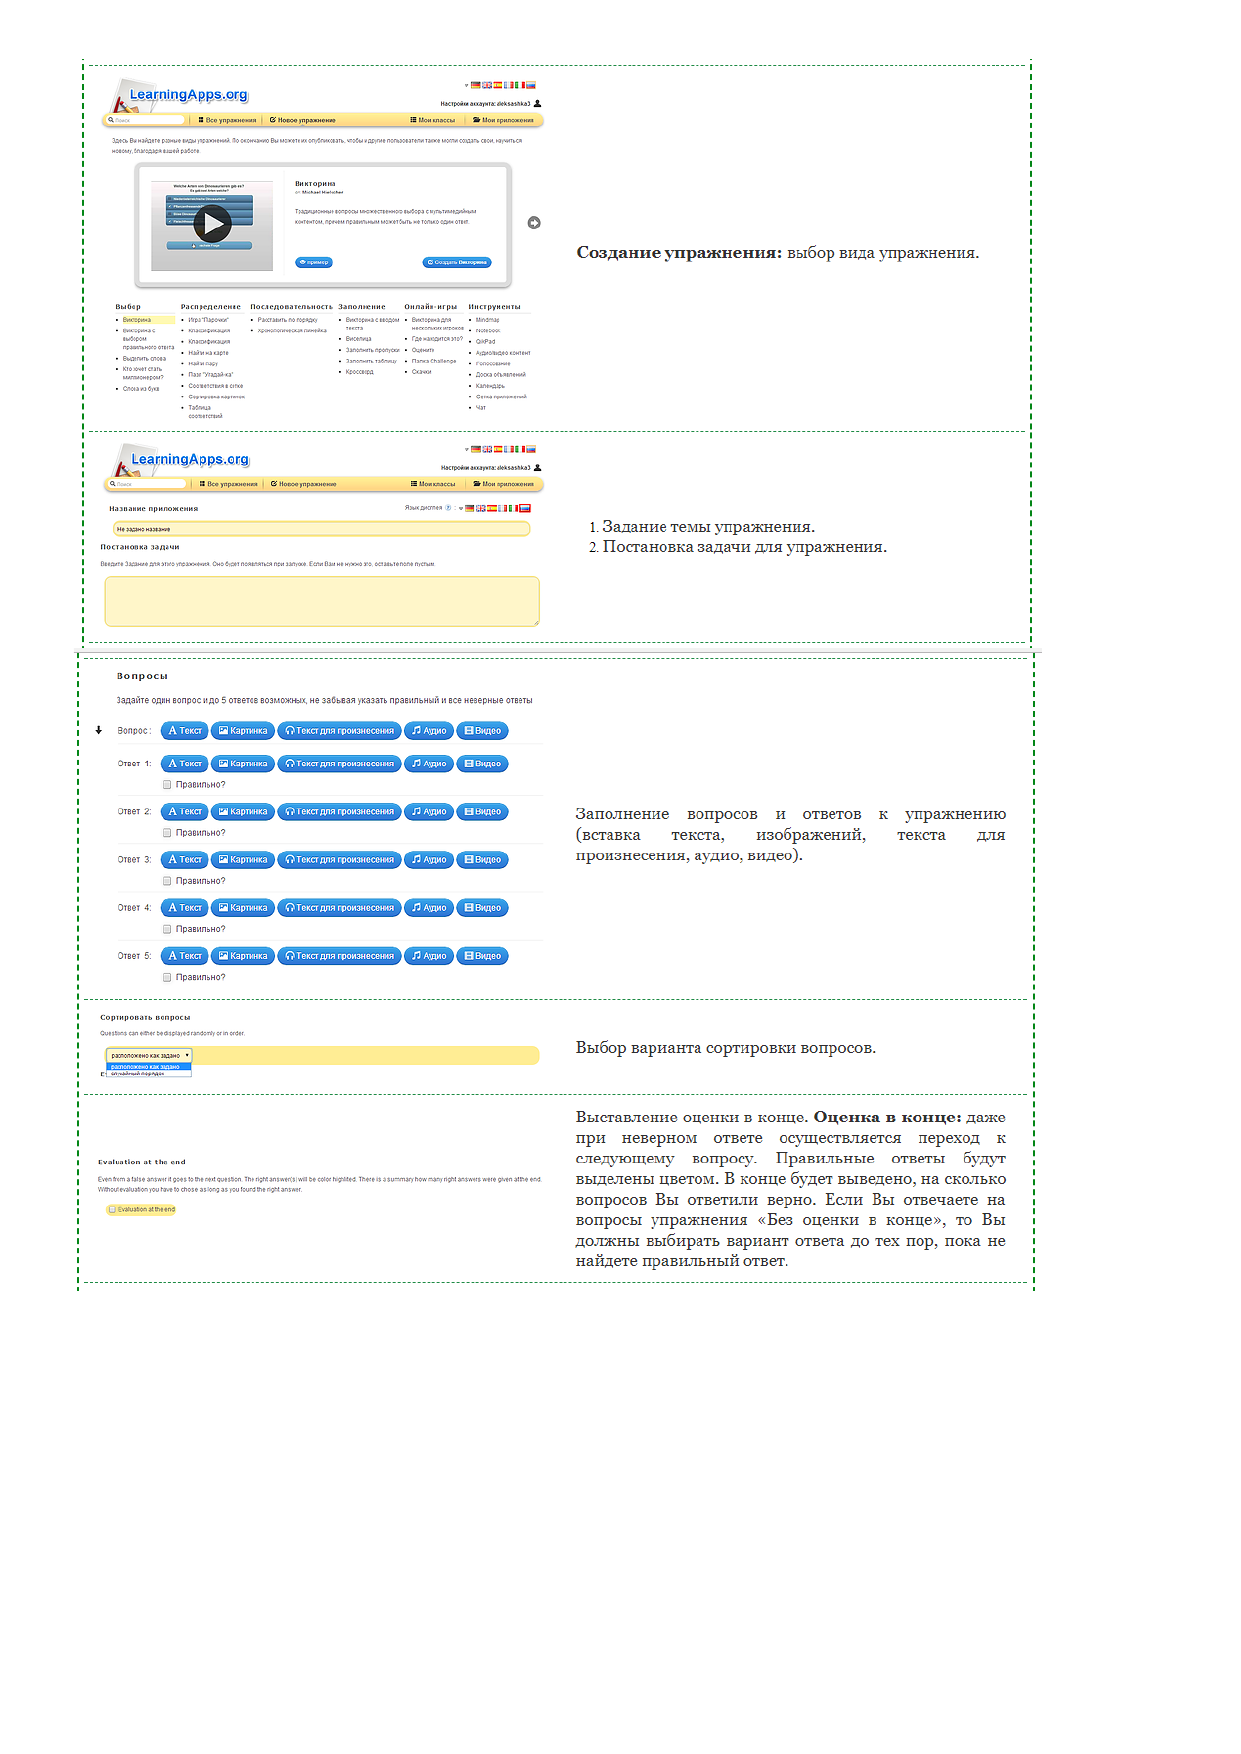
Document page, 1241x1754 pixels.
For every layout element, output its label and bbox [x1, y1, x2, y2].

picture [73, 59, 1042, 1291]
